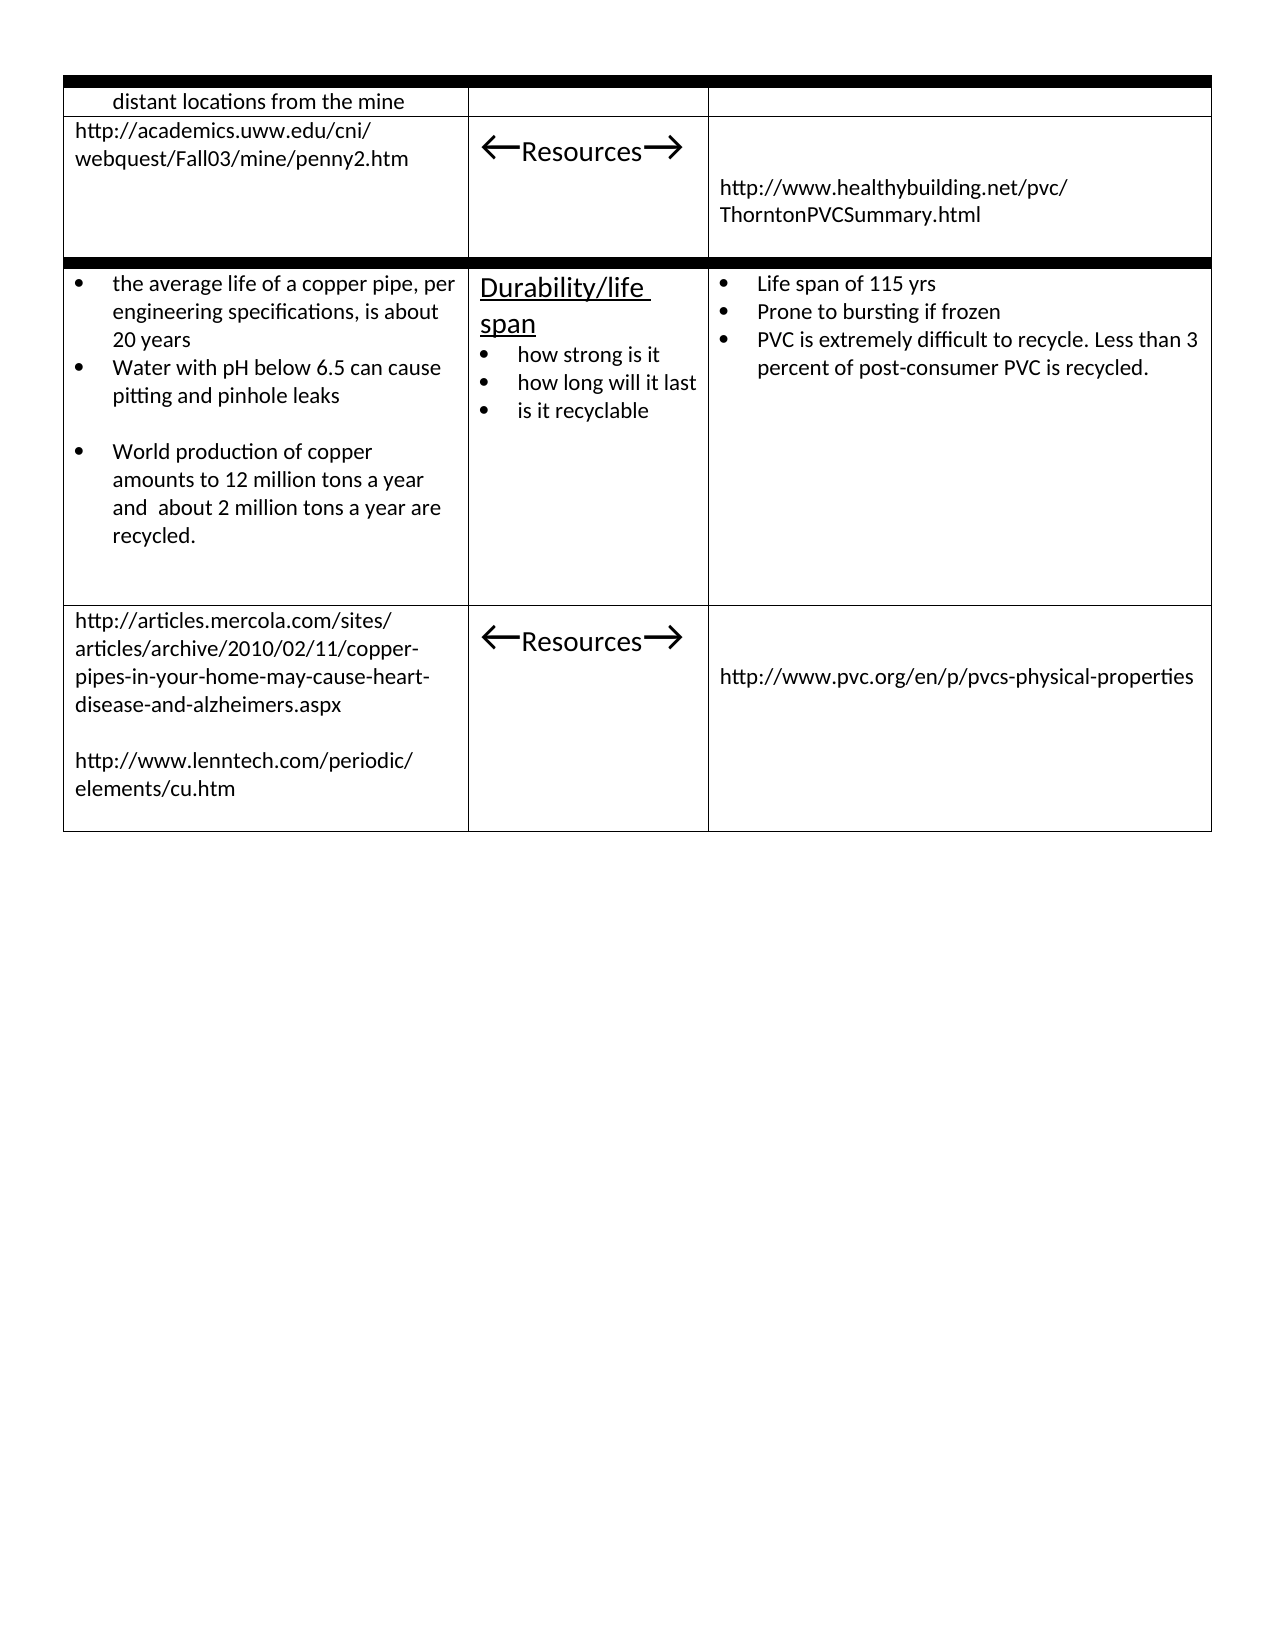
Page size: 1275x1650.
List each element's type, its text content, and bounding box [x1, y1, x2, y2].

table_cell Durability/life span how strong is it how long will it last is it recyclable [469, 269, 708, 605]
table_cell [64, 88, 468, 116]
table_cell http://articles.mercola.com/sites/articles/archive/2010/02/11/copper-pipes-in-your-home-may-cause-heart-disease-and-alzheimers.aspx http://www.lenntech.com/periodic/elements/cu.htm [64, 606, 468, 831]
table_cell the average life of a copper pipe, per engineering specifications, is about 20 years Water with pH below 6.5 can cause pitting and pinhole leaks World production of copper amounts to 12 million tons a year and about 2 million tons a year are recycled. [64, 269, 468, 605]
table_cell ←Resources→ [469, 117, 708, 257]
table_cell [709, 88, 1211, 116]
table_cell http://www.healthybuilding.net/pvc/ThorntonPVCSummary.html [709, 117, 1211, 257]
table_cell Life span of 115 yrs Prone to bursting if frozen PVC is extremely difficult to recycle. Less than 3 percent of post-consumer PVC is recycled. [709, 269, 1211, 605]
table_cell http://www.pvc.org/en/p/pvcs-physical-properties [709, 606, 1211, 831]
table_cell ←Resources→ [469, 606, 708, 831]
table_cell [469, 88, 708, 116]
table_cell http://academics.uww.edu/cni/webquest/Fall03/mine/penny2.htm [64, 117, 468, 257]
